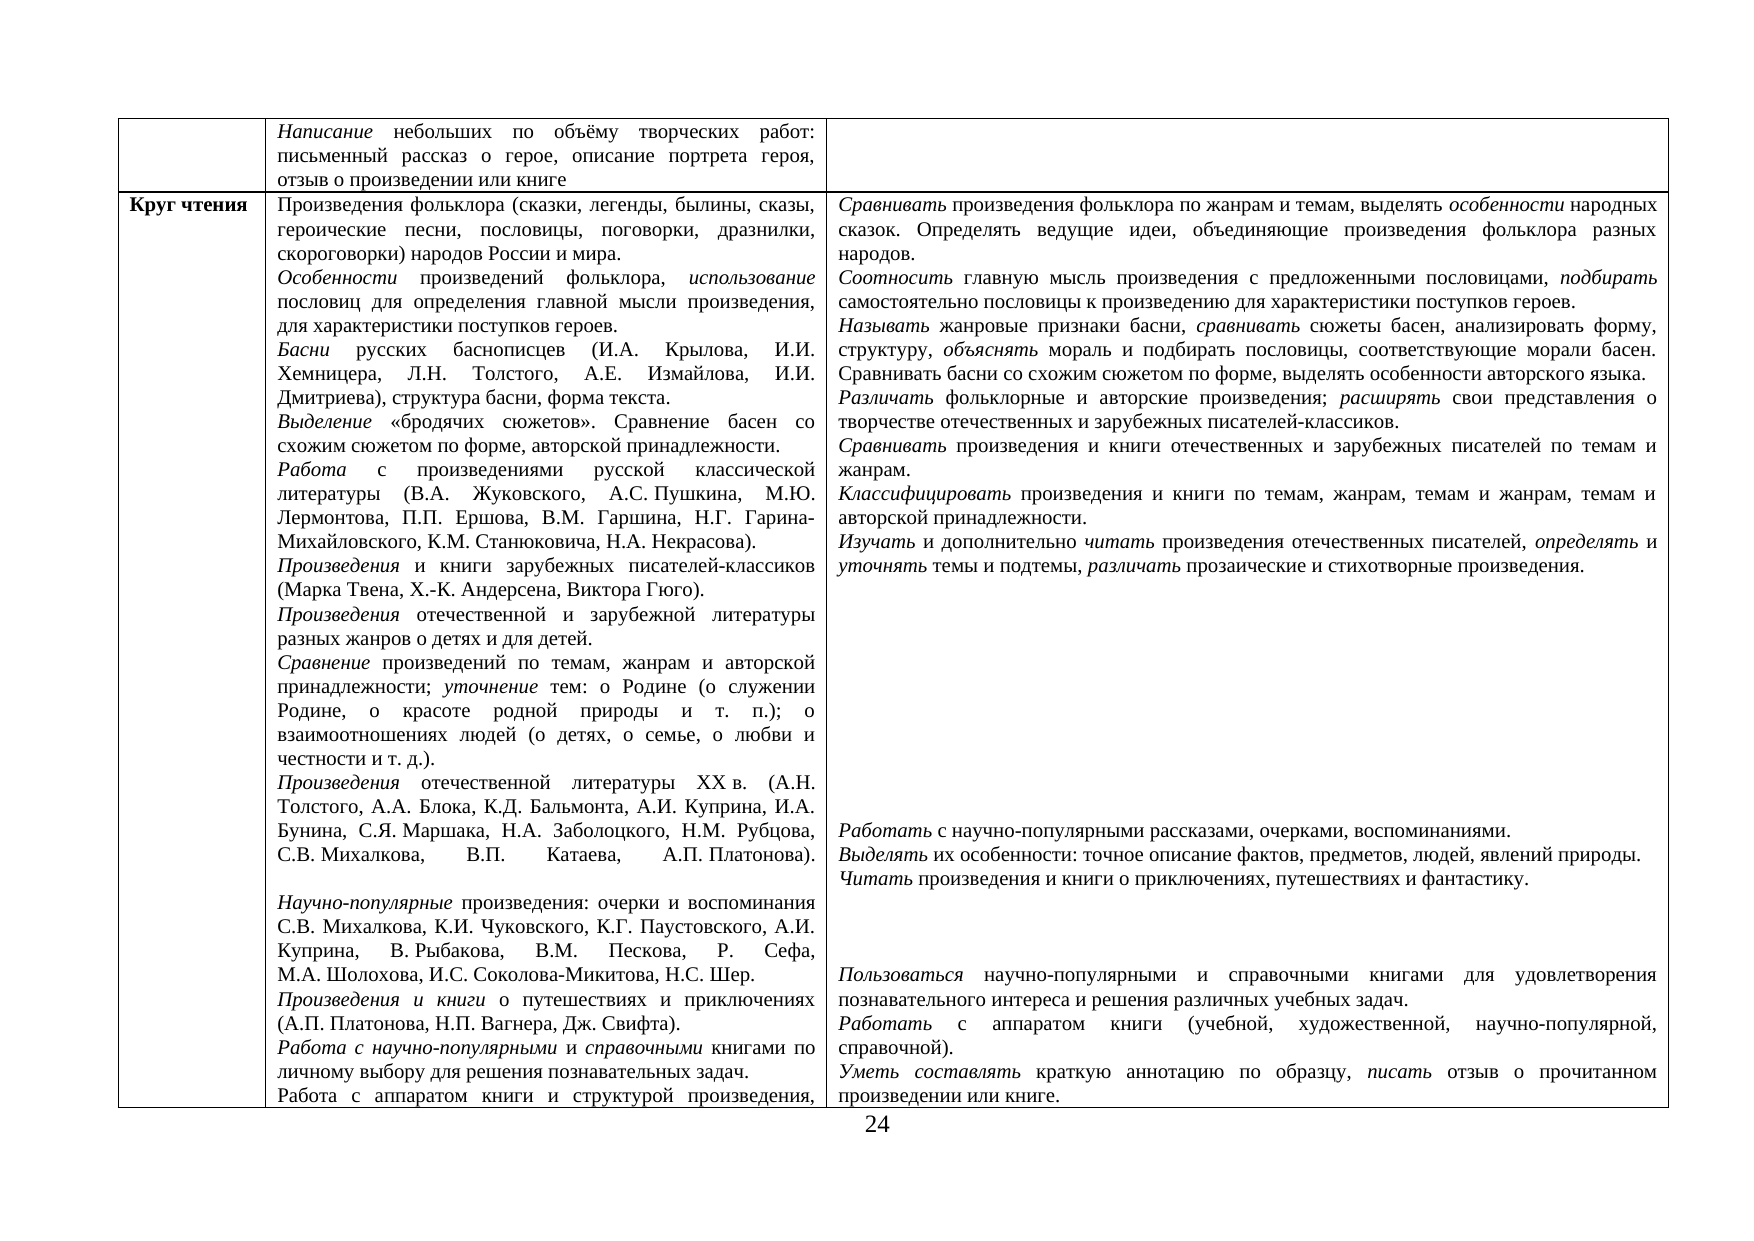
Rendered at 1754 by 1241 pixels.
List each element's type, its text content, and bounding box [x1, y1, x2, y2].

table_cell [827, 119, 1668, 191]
table_cell Круг чтения [119, 193, 265, 1107]
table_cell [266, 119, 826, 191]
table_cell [266, 193, 826, 1107]
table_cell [119, 119, 265, 191]
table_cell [827, 193, 1668, 1107]
